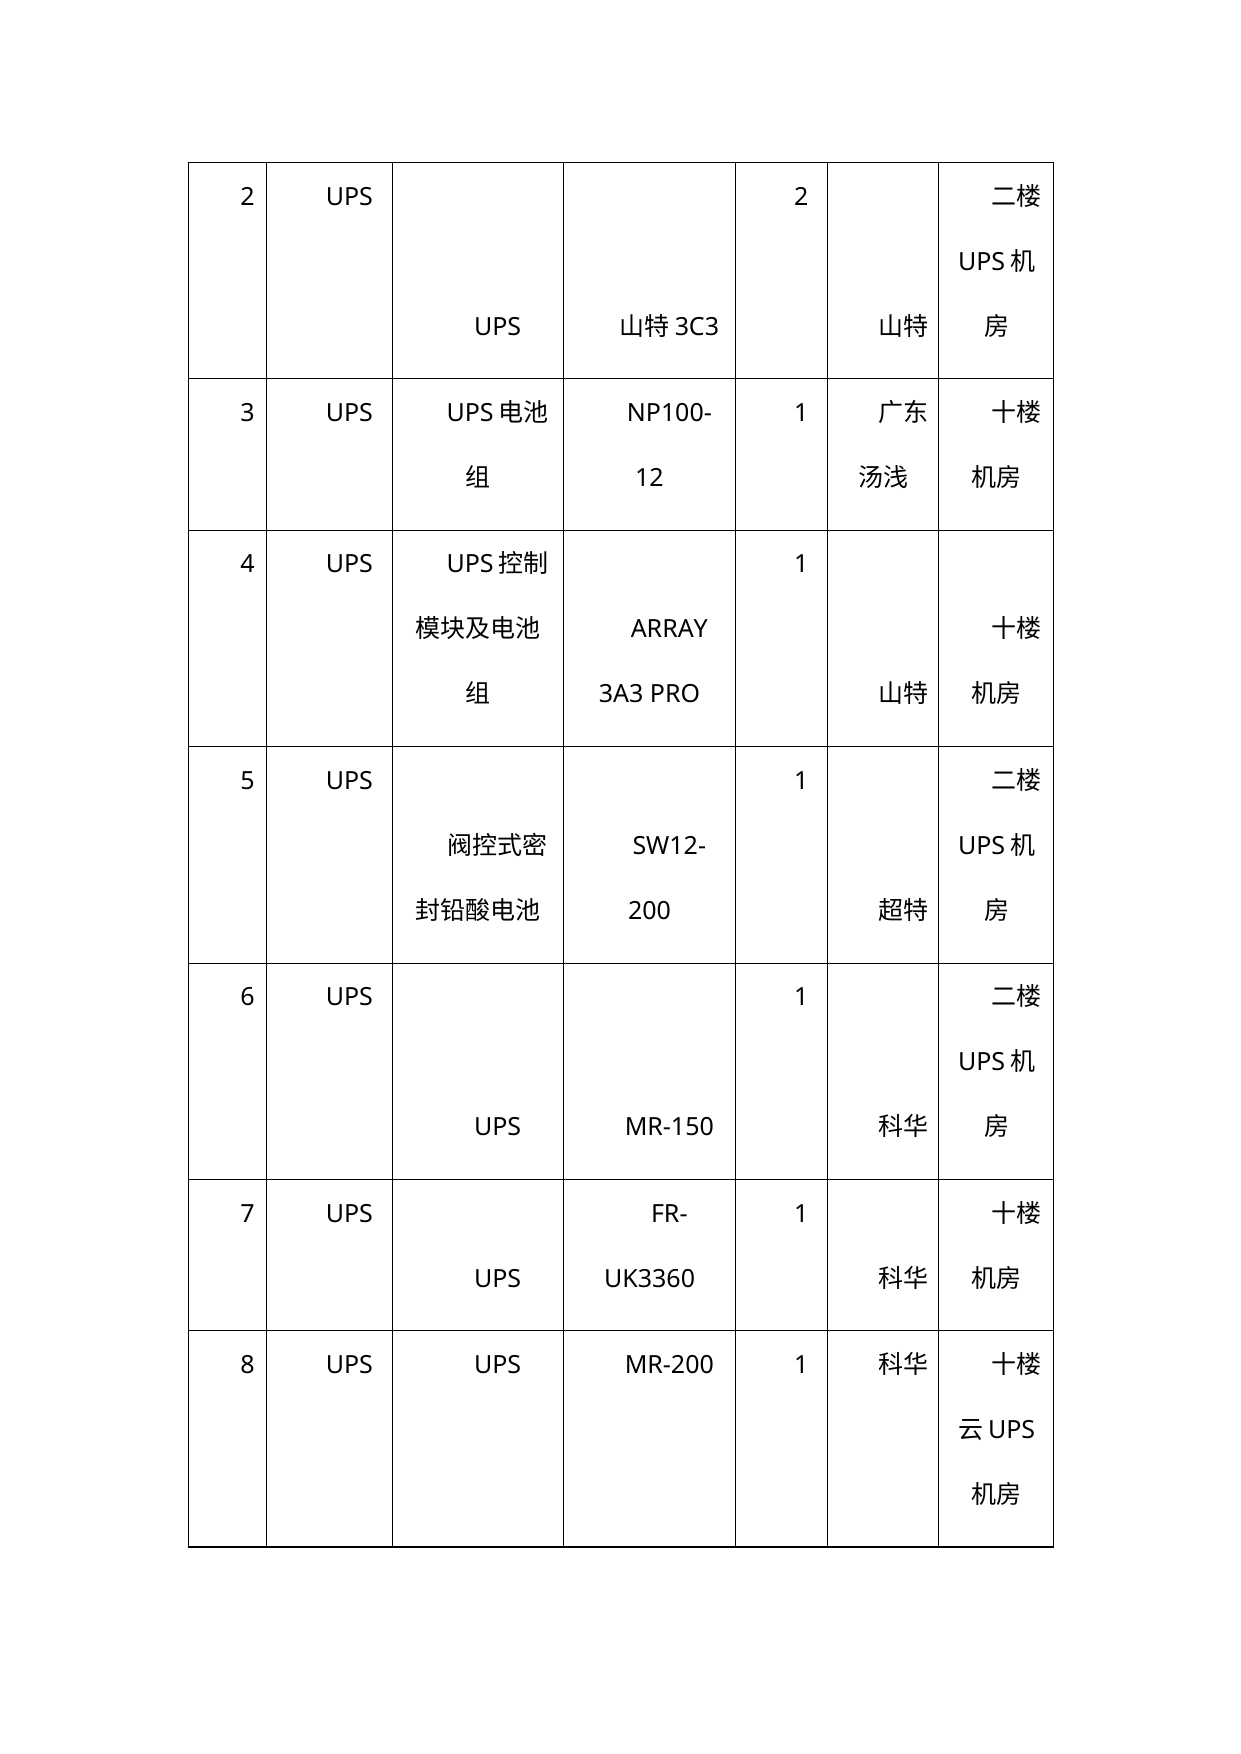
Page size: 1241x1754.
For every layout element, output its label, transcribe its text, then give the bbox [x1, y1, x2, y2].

table_cell 7 [189, 1180, 266, 1330]
table_cell 5 [189, 747, 266, 962]
table_cell 超特 [828, 747, 938, 962]
table_cell MR-150 [564, 964, 735, 1179]
table_cell 阀控式密封铅酸电池 [393, 747, 563, 962]
table_cell 3 [189, 379, 266, 530]
table_cell UPS [393, 1180, 563, 1330]
table_cell 4 [189, 531, 266, 746]
table_cell UPS控制模块及电池组 [393, 531, 563, 746]
table_cell 十楼云UPS机房 [939, 1331, 1053, 1546]
table_cell UPS [393, 1331, 563, 1546]
table_cell 科华 [828, 1180, 938, 1330]
table_cell UPS [267, 379, 392, 530]
table_cell UPS [267, 747, 392, 962]
table_cell UPS [393, 964, 563, 1179]
table_cell 十楼机房 [939, 1180, 1053, 1330]
table_cell 1 [736, 747, 827, 962]
table_cell 1 [736, 964, 827, 1179]
table_cell ARRAY 3A3 PRO [564, 531, 735, 746]
table_cell UPS [267, 1180, 392, 1330]
table_cell NP100-12 [564, 379, 735, 530]
table_cell 二楼UPS机房 [939, 747, 1053, 962]
table_cell SW12-200 [564, 747, 735, 962]
table_cell 二楼UPS机房 [939, 964, 1053, 1179]
table_cell 十楼机房 [939, 531, 1053, 746]
table_cell 山特3C3 [564, 163, 735, 378]
table_cell MR-200 [564, 1331, 735, 1546]
table_cell 2 [189, 163, 266, 378]
table_cell 1 [736, 379, 827, 530]
table_cell 山特 [828, 163, 938, 378]
table_cell 科华 [828, 964, 938, 1179]
table_cell 1 [736, 1180, 827, 1330]
table_cell UPS [267, 531, 392, 746]
table_cell UPS [267, 163, 392, 378]
table_cell 广东汤浅 [828, 379, 938, 530]
table_cell UPS [393, 163, 563, 378]
table_cell 8 [189, 1331, 266, 1546]
table_cell 二楼UPS机房 [939, 163, 1053, 378]
table_cell UPS [267, 964, 392, 1179]
table_cell 2 [736, 163, 827, 378]
table_cell 十楼机房 [939, 379, 1053, 530]
table_cell UPS [267, 1331, 392, 1546]
table_cell 山特 [828, 531, 938, 746]
table_cell 1 [736, 531, 827, 746]
table_cell FR-UK3360 [564, 1180, 735, 1330]
table_cell UPS电池组 [393, 379, 563, 530]
table_cell 1 [736, 1331, 827, 1546]
table_cell 科华 [828, 1331, 938, 1546]
table_cell 6 [189, 964, 266, 1179]
